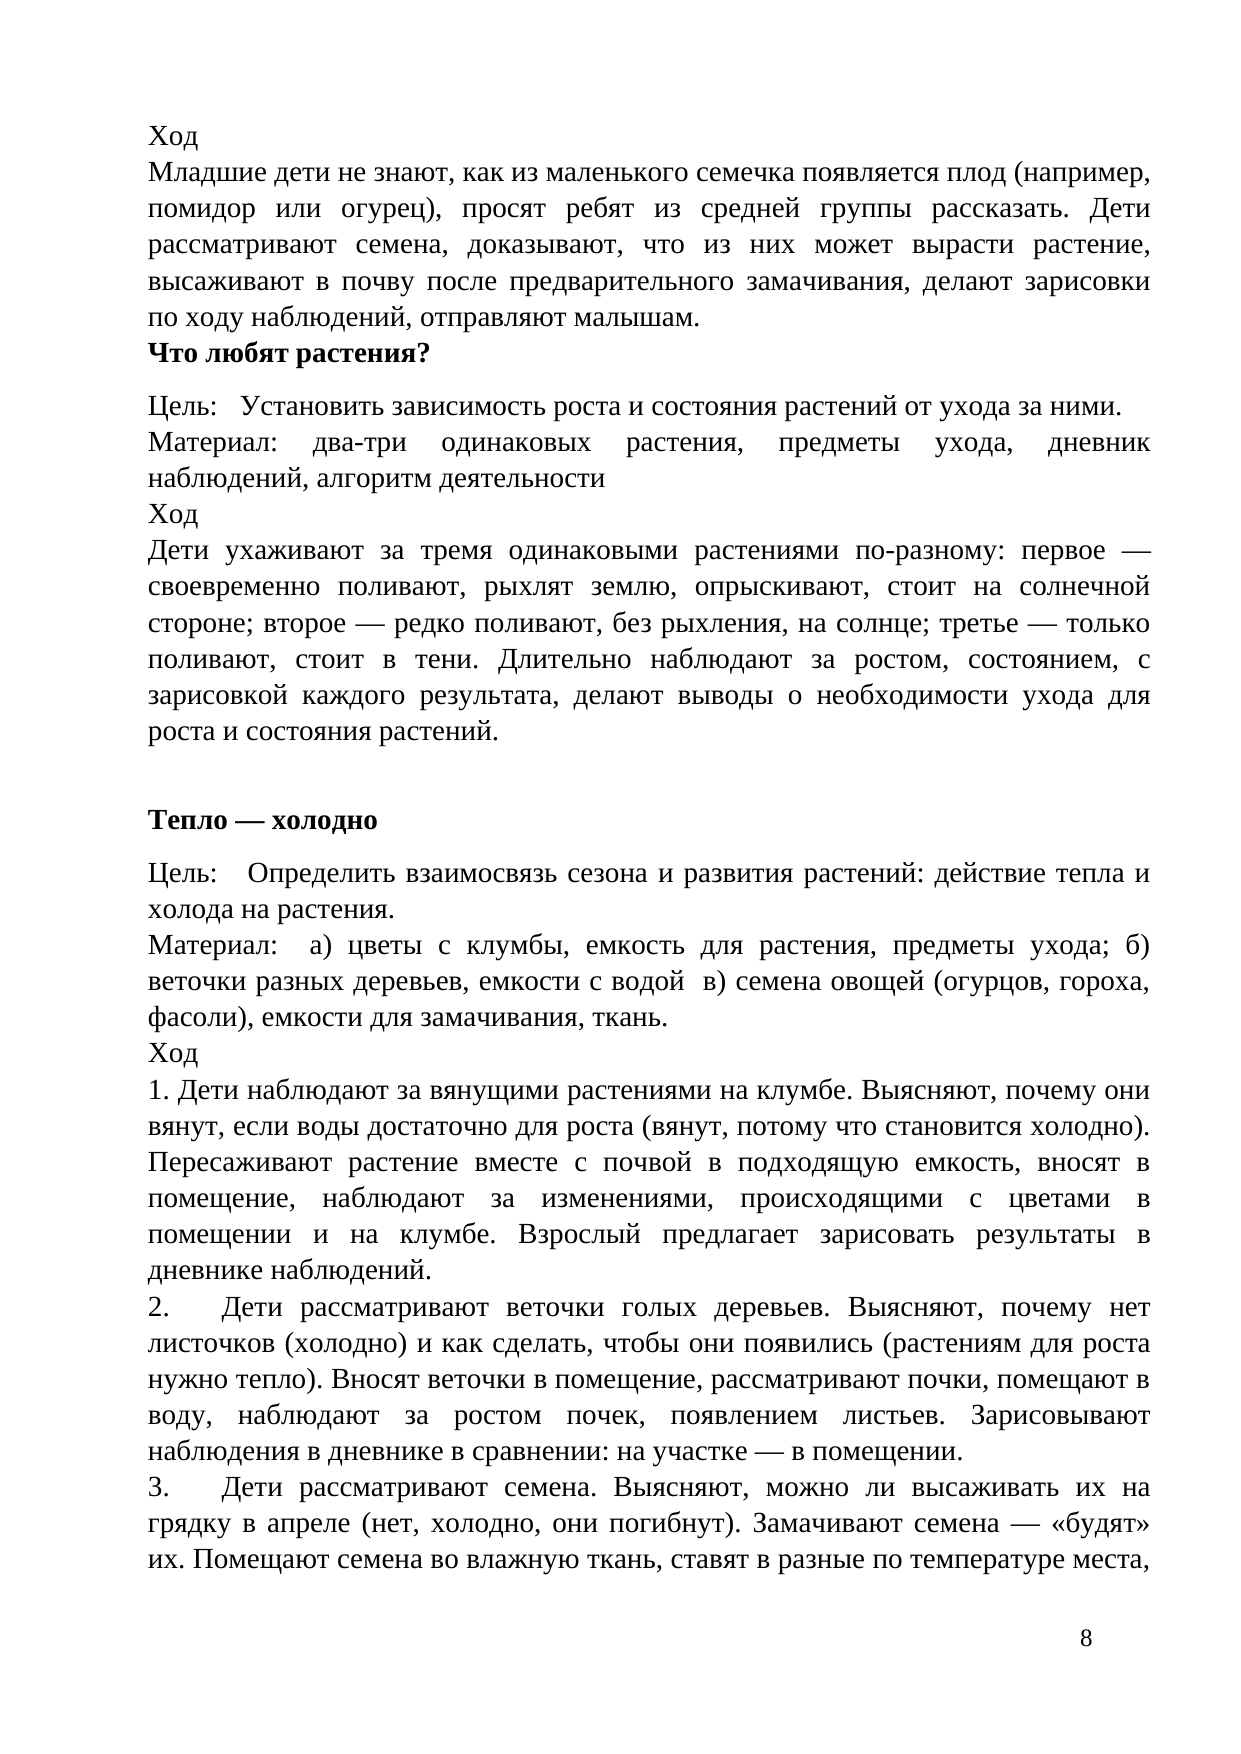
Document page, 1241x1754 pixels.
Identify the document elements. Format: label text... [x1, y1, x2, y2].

text 2. Дети рассматривают веточки голых деревьев. Выясняют, почему нет листочков (холодно) и как сделать, чтобы они появились (растениям для роста нужно тепло). Вносят веточки в помещение, рассматривают почки, помещают в воду, наблюдают за ростом почек, появлением листьев. Зарисовывают наблюдения в дневнике в сравнении: на участке — в помещении. [148, 1289, 1152, 1467]
text Дети ухаживают за тремя одинаковыми растениями по-разному: первое — своевременно поливают, рыхлят землю, опрыскивают, стоит на солнечной стороне; второе — редко поливают, без рыхления, на солнце; третье — только поливают, стоит в тени. Длительно наблюдают за ростом, состоянием, с зарисовкой каждого результата, делают выводы о необходимости ухода для роста и состояния растений. [148, 532, 1152, 747]
text Цель: Определить взаимосвязь сезона и развития растений: действие тепла и холода на растения. [148, 855, 1152, 924]
text Ход [148, 1036, 1152, 1069]
text Что любят растения? [148, 335, 1152, 368]
text 1. Дети наблюдают за вянущими растениями на клумбе. Выясняют, почему они вянут, если воды достаточно для роста (вянут, потому что становится холодно). Пересаживают растение вместе с почвой в подходящую емкость, вносят в помещение, наблюдают за изменениями, происходящими с цветами в помещении и на клумбе. Взрослый предлагает зарисовать результаты в дневнике наблюдений. [148, 1072, 1152, 1286]
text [148, 1469, 1152, 1575]
text Тепло — холодно [148, 802, 1152, 836]
text Ход [148, 496, 1152, 530]
text Младшие дети не знают, как из маленького семечка появляется плод (например, помидор или огурец), просят ребят из средней группы рассказать. Дети рассматривают семена, доказывают, что из них может вырасти растение, высаживают в почву после предварительного замачивания, делают зарисовки по ходу наблюдений, отправляют малышам. [148, 154, 1152, 332]
text Цель: Установить зависимость роста и состояния растений от ухода за ними. [148, 388, 1152, 421]
text Материал: два-три одинаковых растения, предметы ухода, дневник наблюдений, алгоритм деятельности [148, 424, 1152, 494]
text Ход [148, 118, 1152, 152]
text Материал: а) цветы с клумбы, емкость для растения, предметы ухода; б) веточки разных деревьев, емкости с водой в) семена овощей (огурцов, гороха, фасоли), емкости для замачивания, ткань. [148, 927, 1152, 1033]
